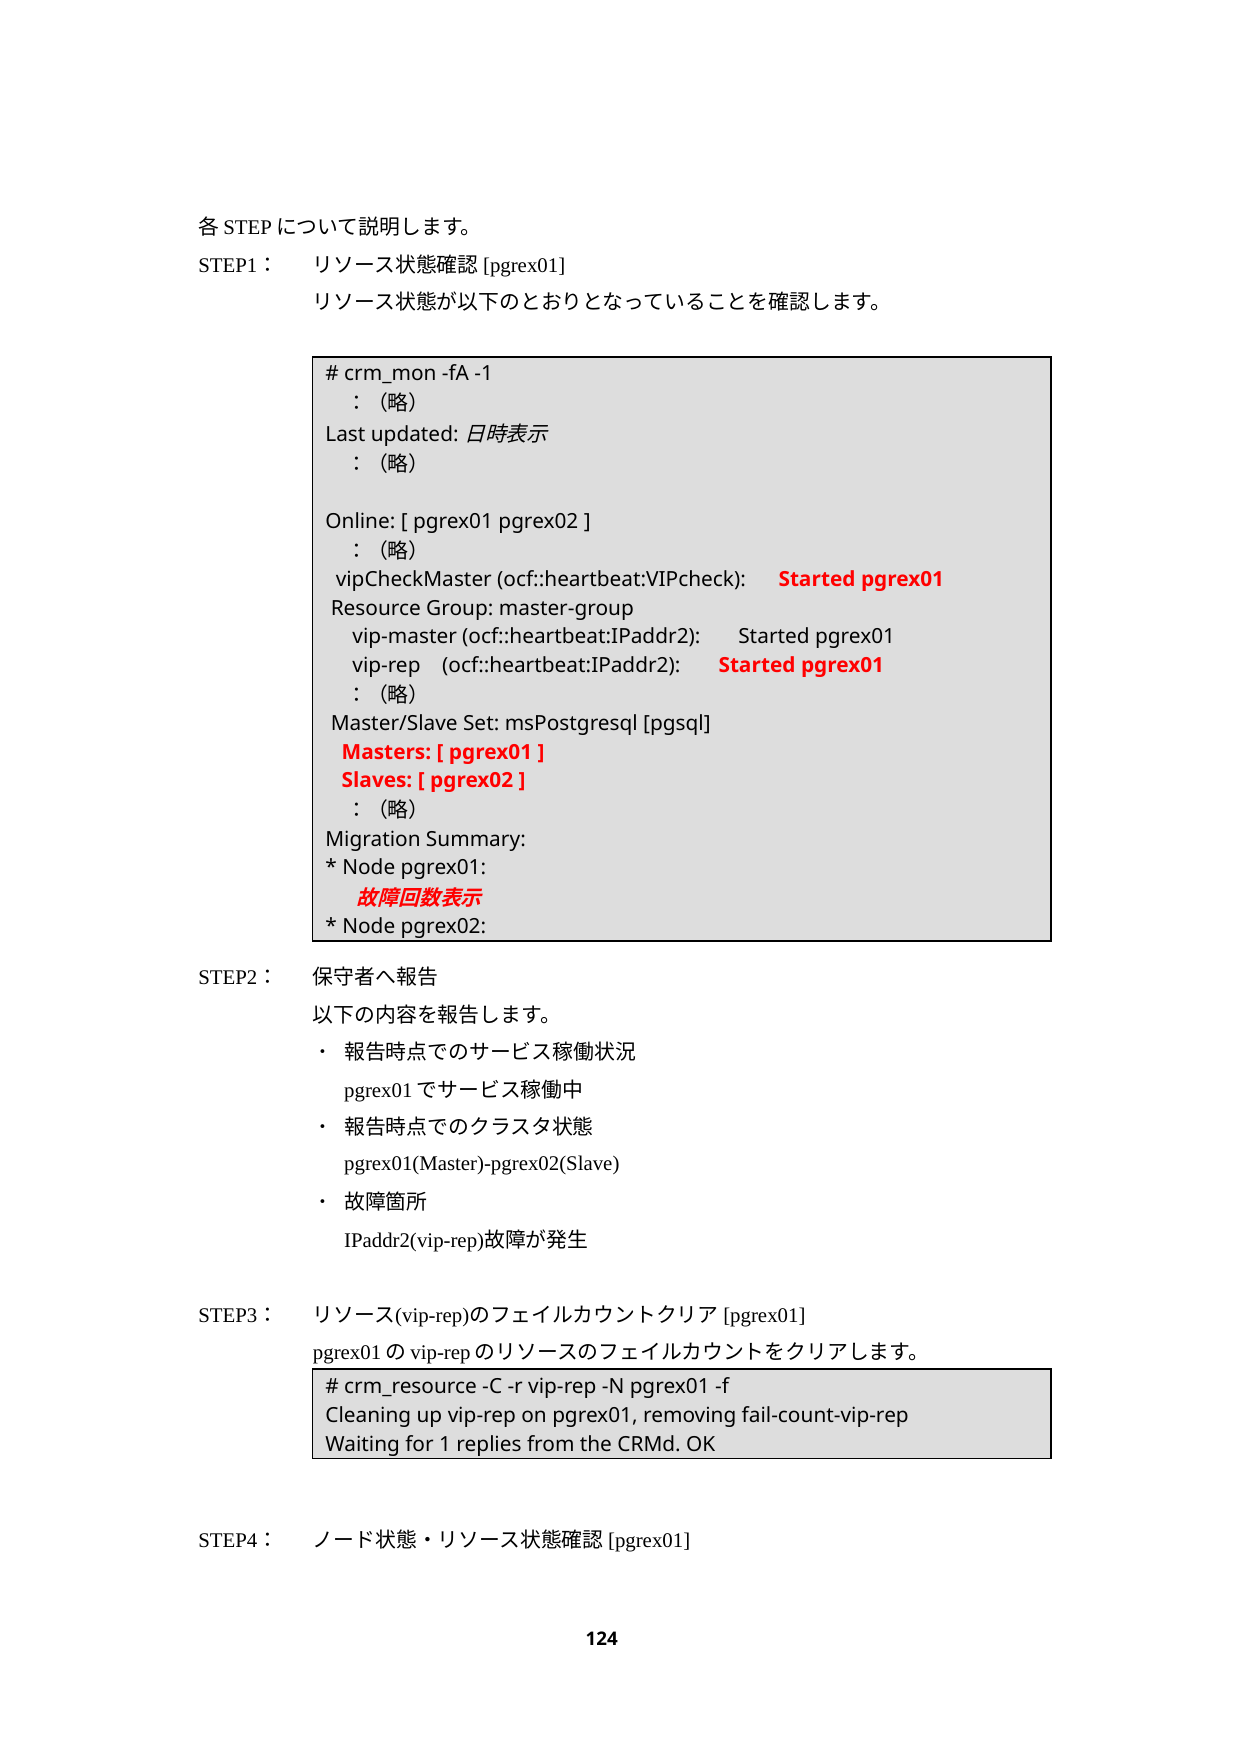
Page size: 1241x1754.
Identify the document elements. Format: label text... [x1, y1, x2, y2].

list 故障箇所 IPaddr2(vip-rep)故障が発生 [313, 1182, 1054, 1257]
text pgrex01のvip-repのリソースのフェイルカウントをクリアします。 [313, 1332, 1054, 1369]
list 報告時点でのサービス稼働状況 pgrex01でサービス稼働中 [313, 1032, 1054, 1107]
text 以下の内容を報告します。 [313, 994, 1054, 1032]
text STEP4： ノード状態・リソース状態確認 [pgrex01] [198, 1519, 1054, 1557]
text STEP1： リソース状態確認 [pgrex01] [198, 244, 1054, 282]
list 報告時点でのクラスタ状態 pgrex01(Master)-pgrex02(Slave) [313, 1107, 1054, 1182]
text リソース状態が以下のとおりとなっていることを確認します。 [313, 282, 1054, 319]
text STEP2： 保守者へ報告 [198, 957, 1054, 994]
text STEP3： リソース(vip-rep)のフェイルカウントクリア [pgrex01] [198, 1294, 1054, 1332]
text 各STEPについて説明します。 [177, 207, 1054, 244]
